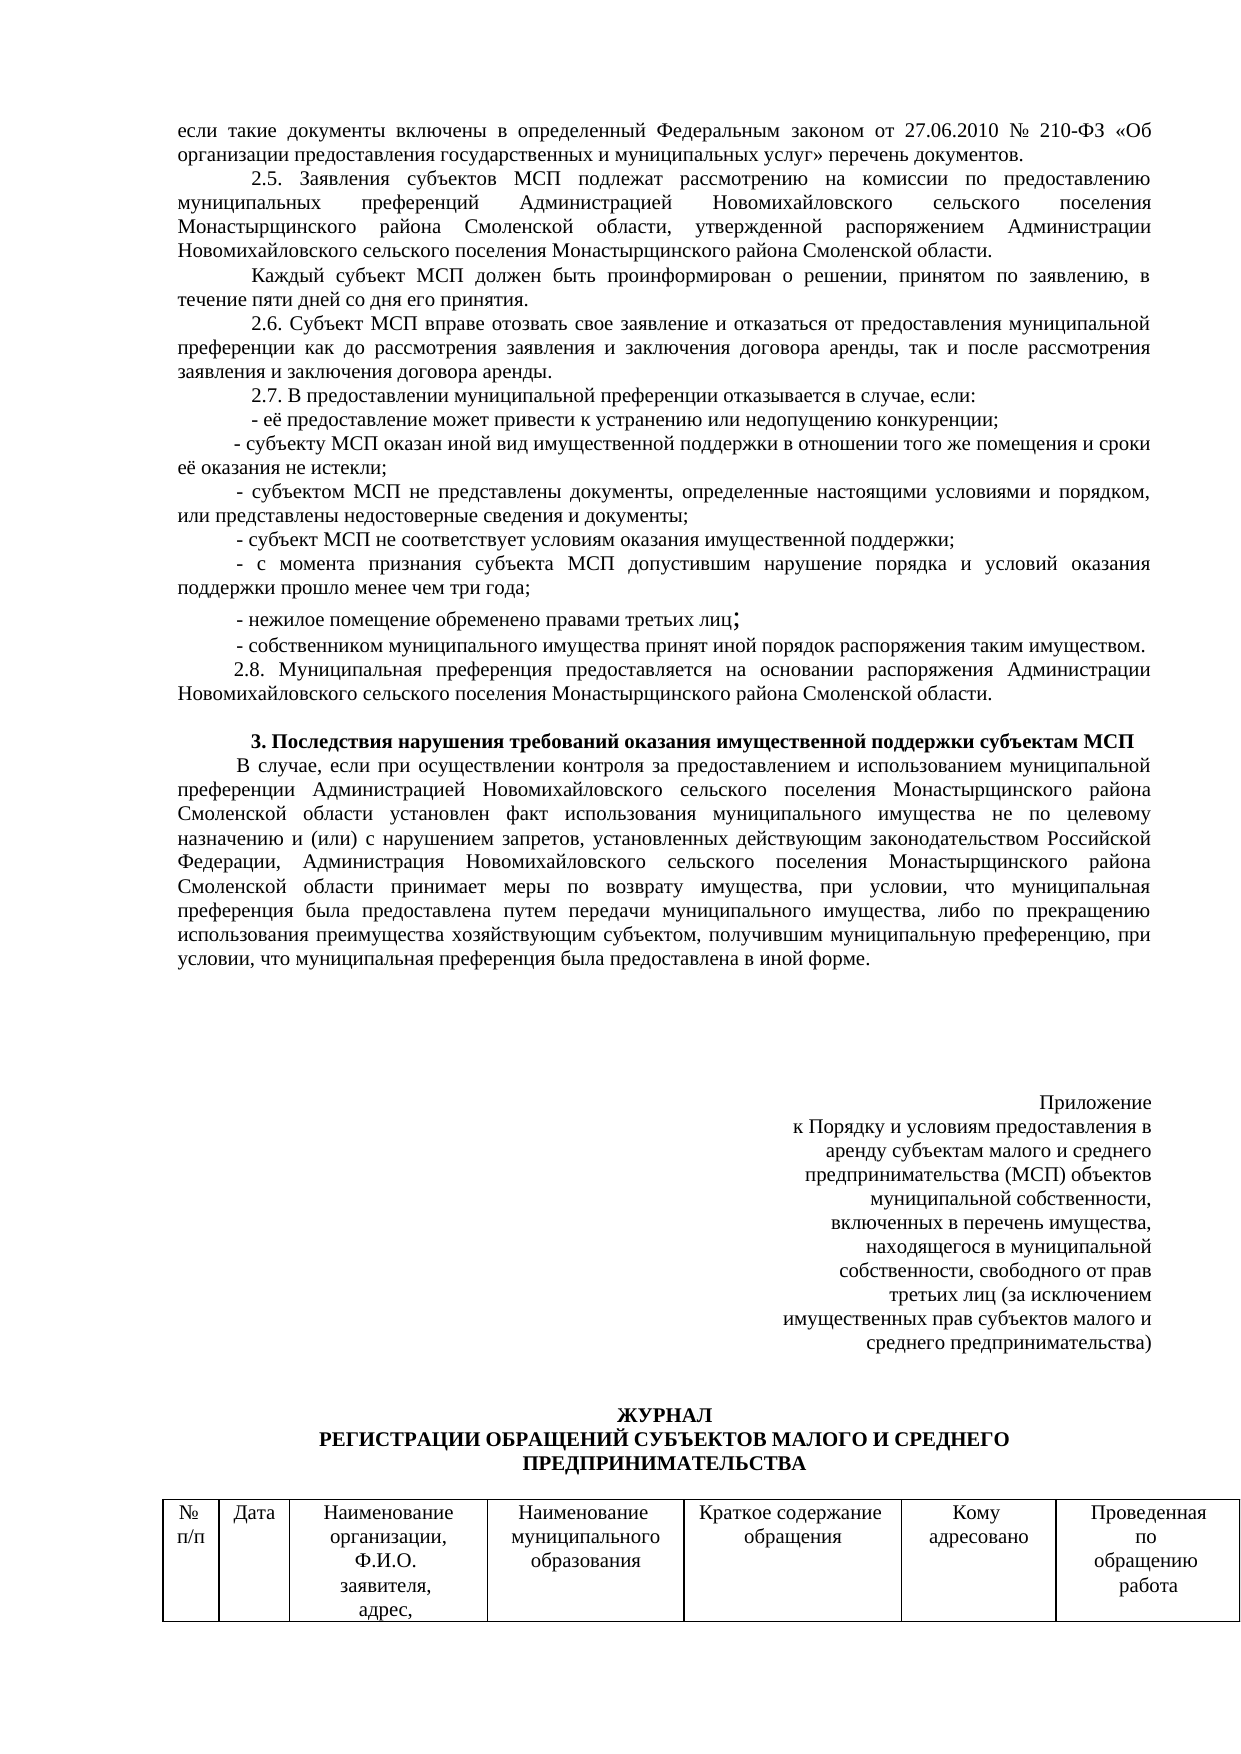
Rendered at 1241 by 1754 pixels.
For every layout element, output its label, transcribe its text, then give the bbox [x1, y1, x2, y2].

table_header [488, 1500, 683, 1621]
text 2.8. Муниципальная преференция предоставляется на основании распоряжения Администрации Новомихайловского сельского поселения Монастырщинского района Смоленской области. [177, 657, 1152, 705]
text Приложение [177, 1090, 1152, 1114]
table_header № п/п [164, 1500, 218, 1621]
text - её предоставление может привести к устранению или недопущению конкуренции; [177, 407, 1152, 431]
text В случае, если при осуществлении контроля за предоставлением и использованием муниципальной преференции Администрацией Новомихайловского сельского поселения Монастырщинского района Смоленской области установлен факт использования муниципального имущества не по целевому назначению и (или) с нарушением запретов, установленных действующим законодательством Российской Федерации, Администрация Новомихайловского сельского поселения Монастырщинского района Смоленской области принимает меры по возврату имущества, при условии, что муниципальная преференция была предоставлена путем передачи муниципального имущества, либо по прекращению использования преимущества хозяйствующим субъектом, получившим муниципальную преференцию, при условии, что муниципальная преференция была предоставлена в иной форме. [177, 753, 1152, 970]
text к Порядку и условиям предоставления в аренду субъектам малого и среднего предпринимательства (МСП) объектов муниципальной собственности, включенных в перечень имущества, находящегося в муниципальной собственности, свободного от прав третьих лиц (за исключением имущественных прав субъектов малого и среднего предпринимательства) [768, 1114, 1152, 1354]
text - собственником муниципального имущества принят иной порядок распоряжения таким имуществом. [177, 633, 1152, 657]
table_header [290, 1500, 487, 1621]
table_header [1057, 1500, 1239, 1621]
text Каждый субъект МСП должен быть проинформирован о решении, принятом по заявлению, в течение пяти дней со дня его принятия. [177, 262, 1152, 311]
table_header Дата [220, 1500, 289, 1621]
text ЖУРНАЛ [177, 1402, 1152, 1427]
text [177, 118, 1152, 166]
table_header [685, 1500, 901, 1621]
text 2.6. Субъект МСП вправе отозвать свое заявление и отказаться от предоставления муниципальной преференции как до рассмотрения заявления и заключения договора аренды, так и после рассмотрения заявления и заключения договора аренды. [177, 311, 1152, 383]
table_header Кому адресовано [902, 1500, 1055, 1621]
text - нежилое помещение обременено правами третьих лиц; [177, 599, 1152, 633]
text 3. Последствия нарушения требований оказания имущественной поддержки субъектам МСП [177, 729, 1152, 753]
text - с момента признания субъекта МСП допустившим нарушение порядка и условий оказания поддержки прошло менее чем три года; [177, 551, 1152, 599]
text - субъекту МСП оказан иной вид имущественной поддержки в отношении того же помещения и сроки её оказания не истекли; [177, 431, 1152, 479]
text - субъект МСП не соответствует условиям оказания имущественной поддержки; [177, 527, 1152, 551]
text РЕГИСТРАЦИИ ОБРАЩЕНИЙ СУБЪЕКТОВ МАЛОГО И СРЕДНЕГО ПРЕДПРИНИМАТЕЛЬСТВА [177, 1427, 1152, 1475]
text - субъектом МСП не представлены документы, определенные настоящими условиями и порядком, или представлены недостоверные сведения и документы; [177, 479, 1152, 527]
text 2.7. В предоставлении муниципальной преференции отказывается в случае, если: [177, 383, 1152, 407]
text 2.5. Заявления субъектов МСП подлежат рассмотрению на комиссии по предоставлению муниципальных преференций Администрацией Новомихайловского сельского поселения Монастырщинского района Смоленской области, утвержденной распоряжением Администрации Новомихайловского сельского поселения Монастырщинского района Смоленской области. [177, 166, 1152, 262]
